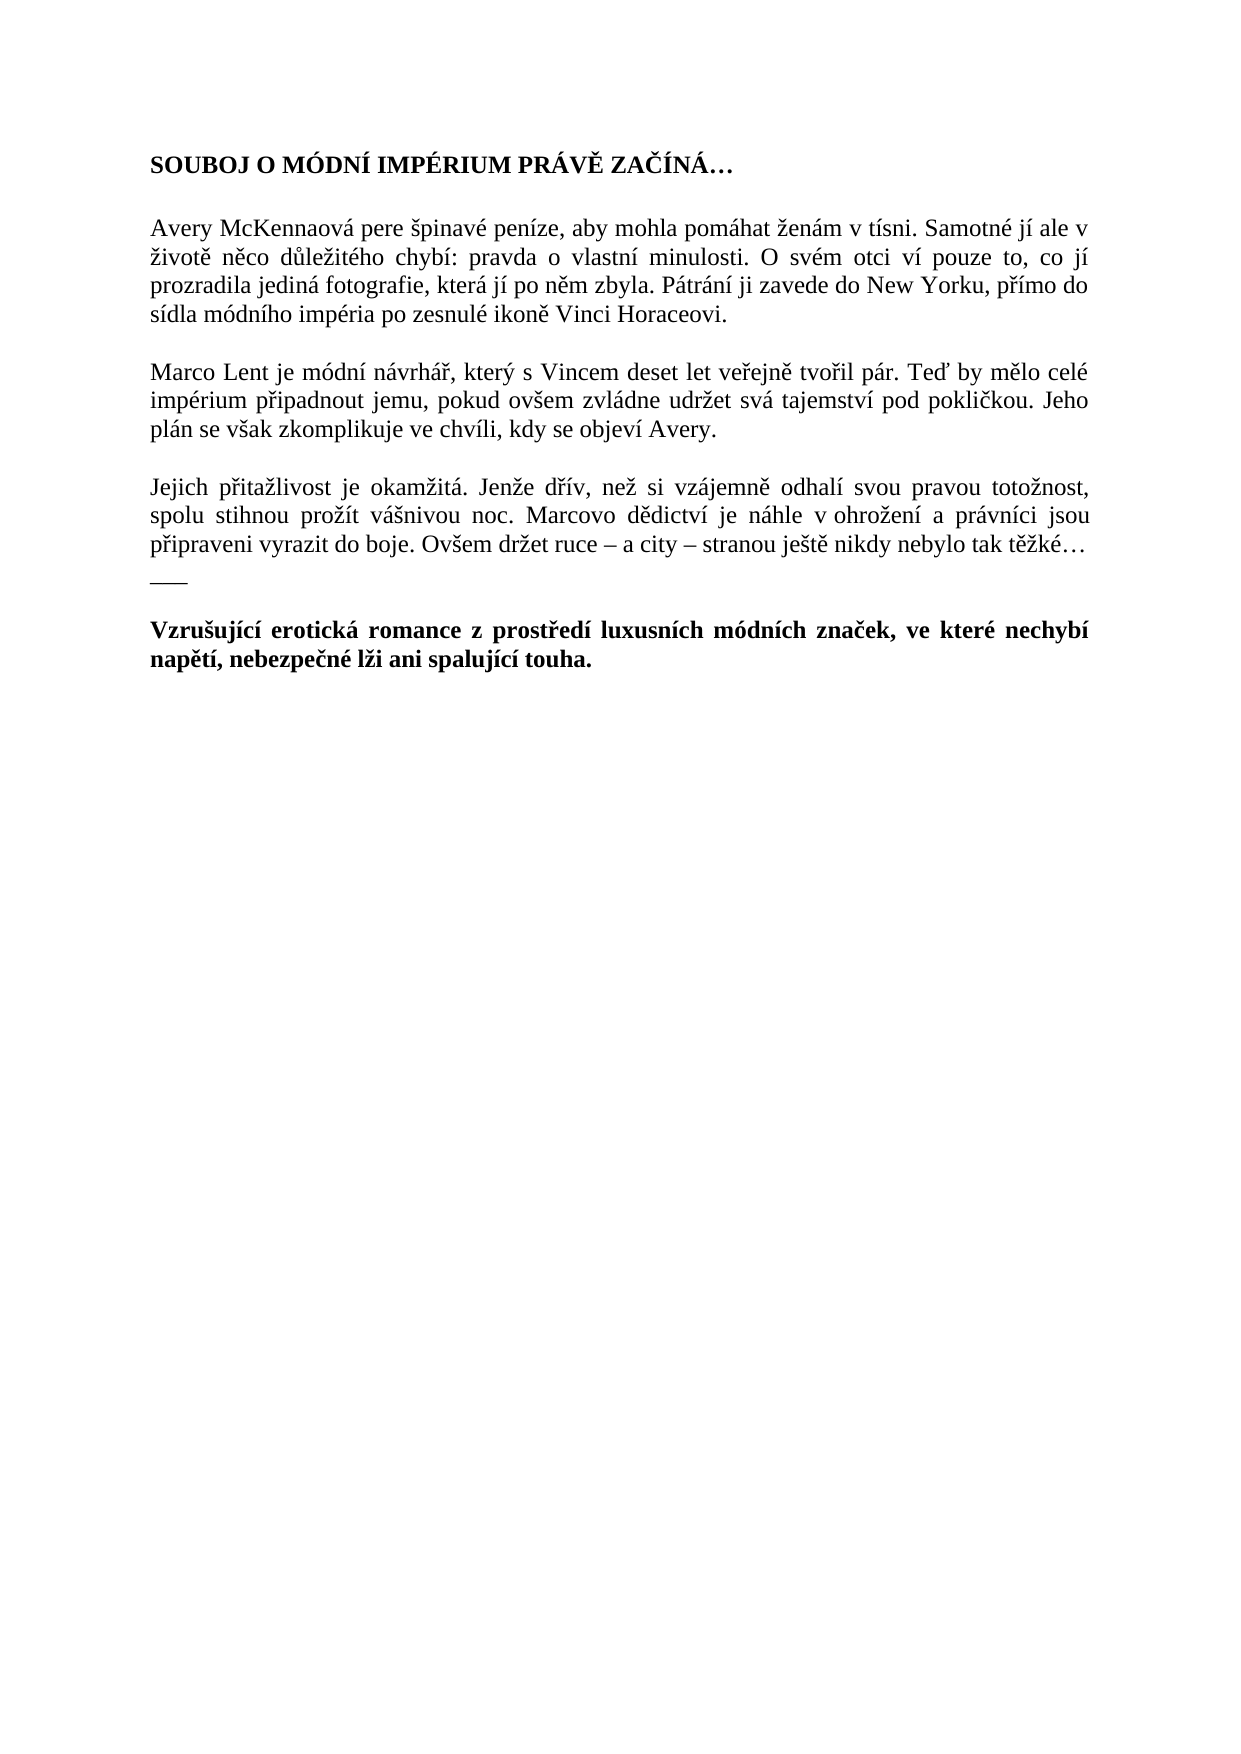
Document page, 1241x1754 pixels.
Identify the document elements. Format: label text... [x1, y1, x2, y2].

text ___ [150, 558, 1090, 587]
text Avery McKennaová pere špinavé peníze, aby mohla pomáhat ženám v tísni. Samotné jí ale v životě něco důležitého chybí: pravda o vlastní minulosti. O svém otci ví pouze to, co jí prozradila jediná fotografie, která jí po něm zbyla. Pátrání ji zavede do New Yorku, přímo do sídla módního impéria po zesnulé ikoně Vinci Horaceovi. [150, 213, 1090, 328]
text Vzrušující erotická romance z prostředí luxusních módních značek, ve které nechybí napětí, nebezpečné lži ani spalující touha. [150, 615, 1090, 673]
text Marco Lent je módní návrhář, který s Vincem deset let veřejně tvořil pár. Teď by mělo celé impérium připadnout jemu, pokud ovšem zvládne udržet svá tajemství pod pokličkou. Jeho plán se však zkomplikuje ve chvíli, kdy se objeví Avery. [150, 357, 1090, 443]
text Jejich přitažlivost je okamžitá. Jenže dřív, než si vzájemně odhalí svou pravou totožnost, spolu stihnou prožít vášnivou noc. Marcovo dědictví je náhle v ohrožení a právníci jsou připraveni vyrazit do boje. Ovšem držet ruce – a city – stranou ještě nikdy nebylo tak těžké… [150, 472, 1090, 558]
text SOUBOJ O MÓDNÍ IMPÉRIUM PRÁVĚ ZAČÍNÁ… [150, 150, 1090, 179]
